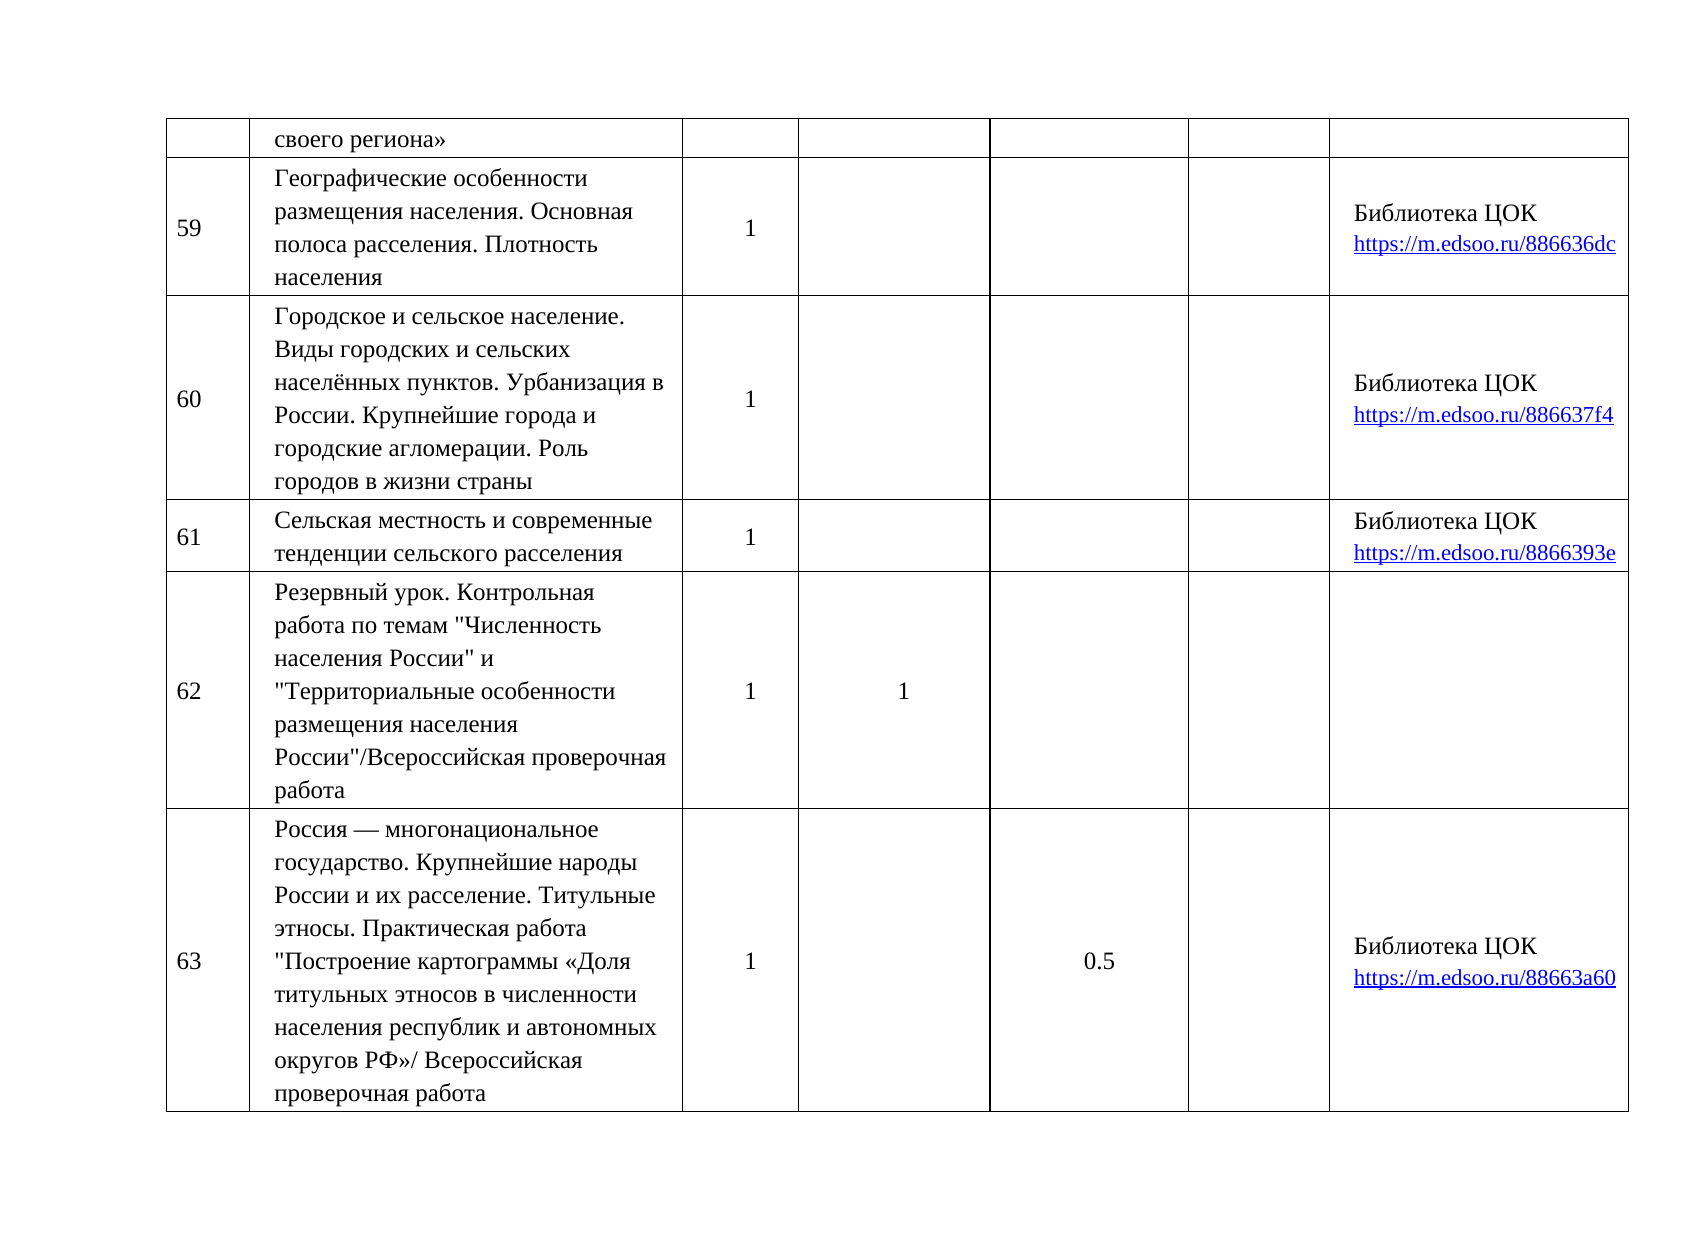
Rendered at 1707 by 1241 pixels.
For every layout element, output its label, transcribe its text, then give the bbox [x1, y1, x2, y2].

table_cell Географические особенности размещения населения. Основная полоса расселения. Плотность населения [250, 158, 682, 295]
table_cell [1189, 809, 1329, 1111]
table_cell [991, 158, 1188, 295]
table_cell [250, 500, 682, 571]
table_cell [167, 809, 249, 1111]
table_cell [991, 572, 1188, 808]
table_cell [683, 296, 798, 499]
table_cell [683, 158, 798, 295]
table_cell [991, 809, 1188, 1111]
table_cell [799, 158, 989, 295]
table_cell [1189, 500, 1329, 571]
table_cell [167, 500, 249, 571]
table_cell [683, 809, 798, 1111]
table_cell 59 [167, 158, 249, 295]
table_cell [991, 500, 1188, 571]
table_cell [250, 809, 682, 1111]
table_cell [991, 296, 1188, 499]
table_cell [250, 119, 682, 157]
table_cell 1 [683, 119, 798, 157]
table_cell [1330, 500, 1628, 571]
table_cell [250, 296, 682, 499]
table_cell 0.5 [991, 119, 1188, 157]
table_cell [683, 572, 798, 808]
table_cell [1189, 119, 1329, 157]
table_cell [1330, 119, 1628, 157]
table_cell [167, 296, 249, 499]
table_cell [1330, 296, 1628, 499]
table_cell [799, 119, 989, 157]
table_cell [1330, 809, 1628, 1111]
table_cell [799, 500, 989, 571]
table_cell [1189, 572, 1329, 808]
table_cell 58 [167, 119, 249, 157]
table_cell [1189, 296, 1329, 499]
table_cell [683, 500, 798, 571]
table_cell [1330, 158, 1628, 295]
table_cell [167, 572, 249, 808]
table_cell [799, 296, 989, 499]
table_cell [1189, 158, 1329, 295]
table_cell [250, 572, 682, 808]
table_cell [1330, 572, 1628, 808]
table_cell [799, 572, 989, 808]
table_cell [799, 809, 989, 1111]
